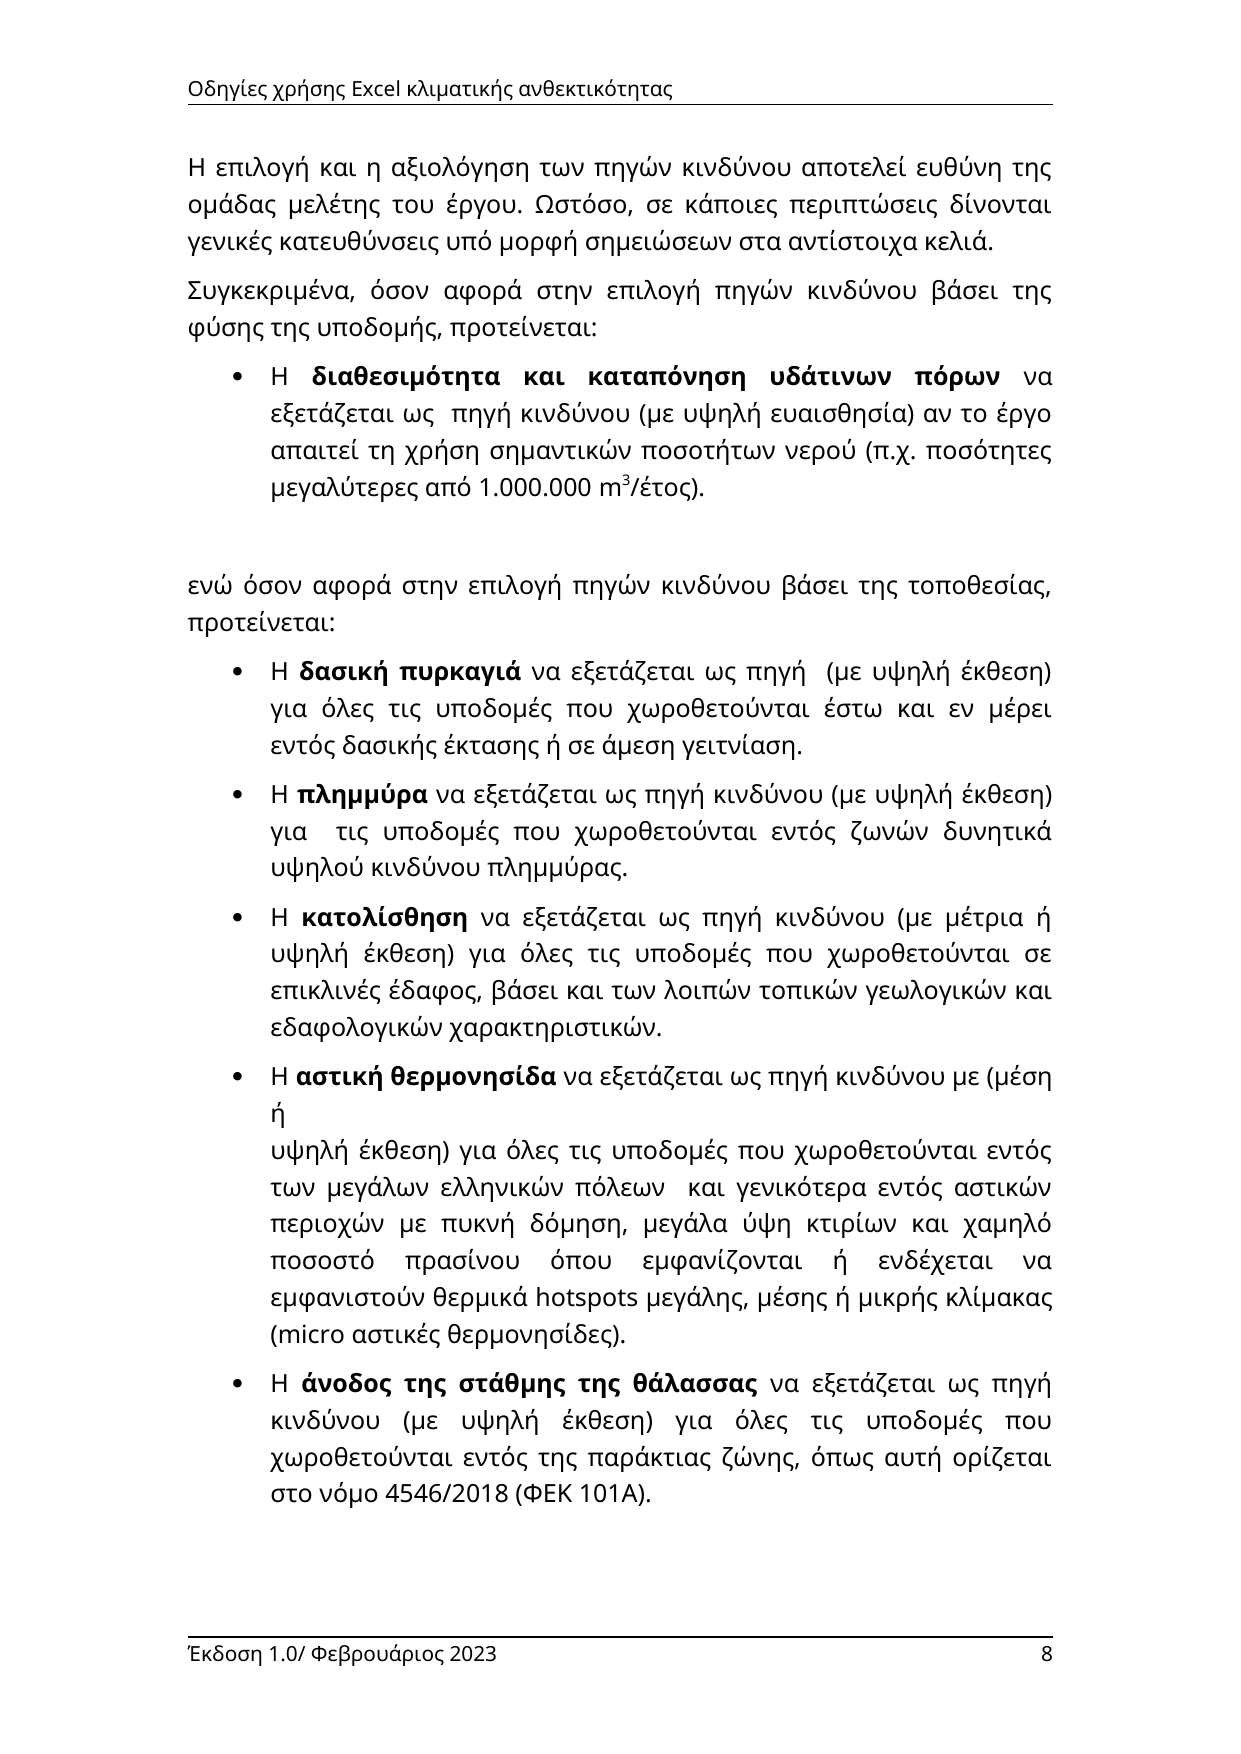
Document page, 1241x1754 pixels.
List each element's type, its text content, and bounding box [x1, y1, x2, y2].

list Η άνοδος της στάθμης της θάλασσας να εξετάζεται ως πηγή κινδύνου (με υψηλή έκθεση) για όλες τις υποδομές που χωροθετούνται εντός της παράκτιας ζώνης, όπως αυτή ορίζεται στο νόμο 4546/2018 (ΦΕΚ 101Α). [233, 1366, 1053, 1510]
text ενώ όσον αφορά στην επιλογή πηγών κινδύνου βάσει της τοποθεσίας, προτείνεται: [187, 568, 1053, 638]
list Η κατολίσθηση να εξετάζεται ως πηγή κινδύνου (με μέτρια ή υψηλή έκθεση) για όλες τις υποδομές που χωροθετούνται σε επικλινές έδαφος, βάσει και των λοιπών τοπικών γεωλογικών και εδαφολογικών χαρακτηριστικών. [233, 899, 1053, 1044]
list Η πλημμύρα να εξετάζεται ως πηγή κινδύνου (με υψηλή έκθεση) για τις υποδομές που χωροθετούνται εντός ζωνών δυνητικά υψηλού κινδύνου πλημμύρας. [233, 777, 1053, 884]
list Η αστική θερμονησίδα να εξετάζεται ως πηγή κινδύνου με (μέση ή υψηλή έκθεση) για όλες τις υποδομές που χωροθετούνται εντός των μεγάλων ελληνικών πόλεων και γενικότερα εντός αστικών περιοχών με πυκνή δόμηση, μεγάλα ύψη κτιρίων και χαμηλό ποσοστό πρασίνου όπου εμφανίζονται ή ενδέχεται να εμφανιστούν θερμικά hotspots μεγάλης, μέσης ή μικρής κλίμακας (micro αστικές θερμονησίδες). [233, 1059, 1053, 1350]
list Η δασική πυρκαγιά να εξετάζεται ως πηγή (με υψηλή έκθεση) για όλες τις υποδομές που χωροθετούνται έστω και εν μέρει εντός δασικής έκτασης ή σε άμεση γειτνίαση. [233, 654, 1053, 761]
list Η διαθεσιμότητα και καταπόνηση υδάτινων πόρων να εξετάζεται ως πηγή κινδύνου (με υψηλή ευαισθησία) αν το έργο απαιτεί τη χρήση σημαντικών ποσοτήτων νερού (π.χ. ποσότητες μεγαλύτερες από 1.000.000 m3/έτος). [233, 359, 1053, 503]
text Η επιλογή και η αξιολόγηση των πηγών κινδύνου αποτελεί ευθύνη της ομάδας μελέτης του έργου. Ωστόσο, σε κάποιες περιπτώσεις δίνονται γενικές κατευθύνσεις υπό μορφή σημειώσεων στα αντίστοιχα κελιά. [187, 150, 1053, 258]
text Συγκεκριμένα, όσον αφορά στην επιλογή πηγών κινδύνου βάσει της φύσης της υποδομής, προτείνεται: [187, 273, 1053, 344]
